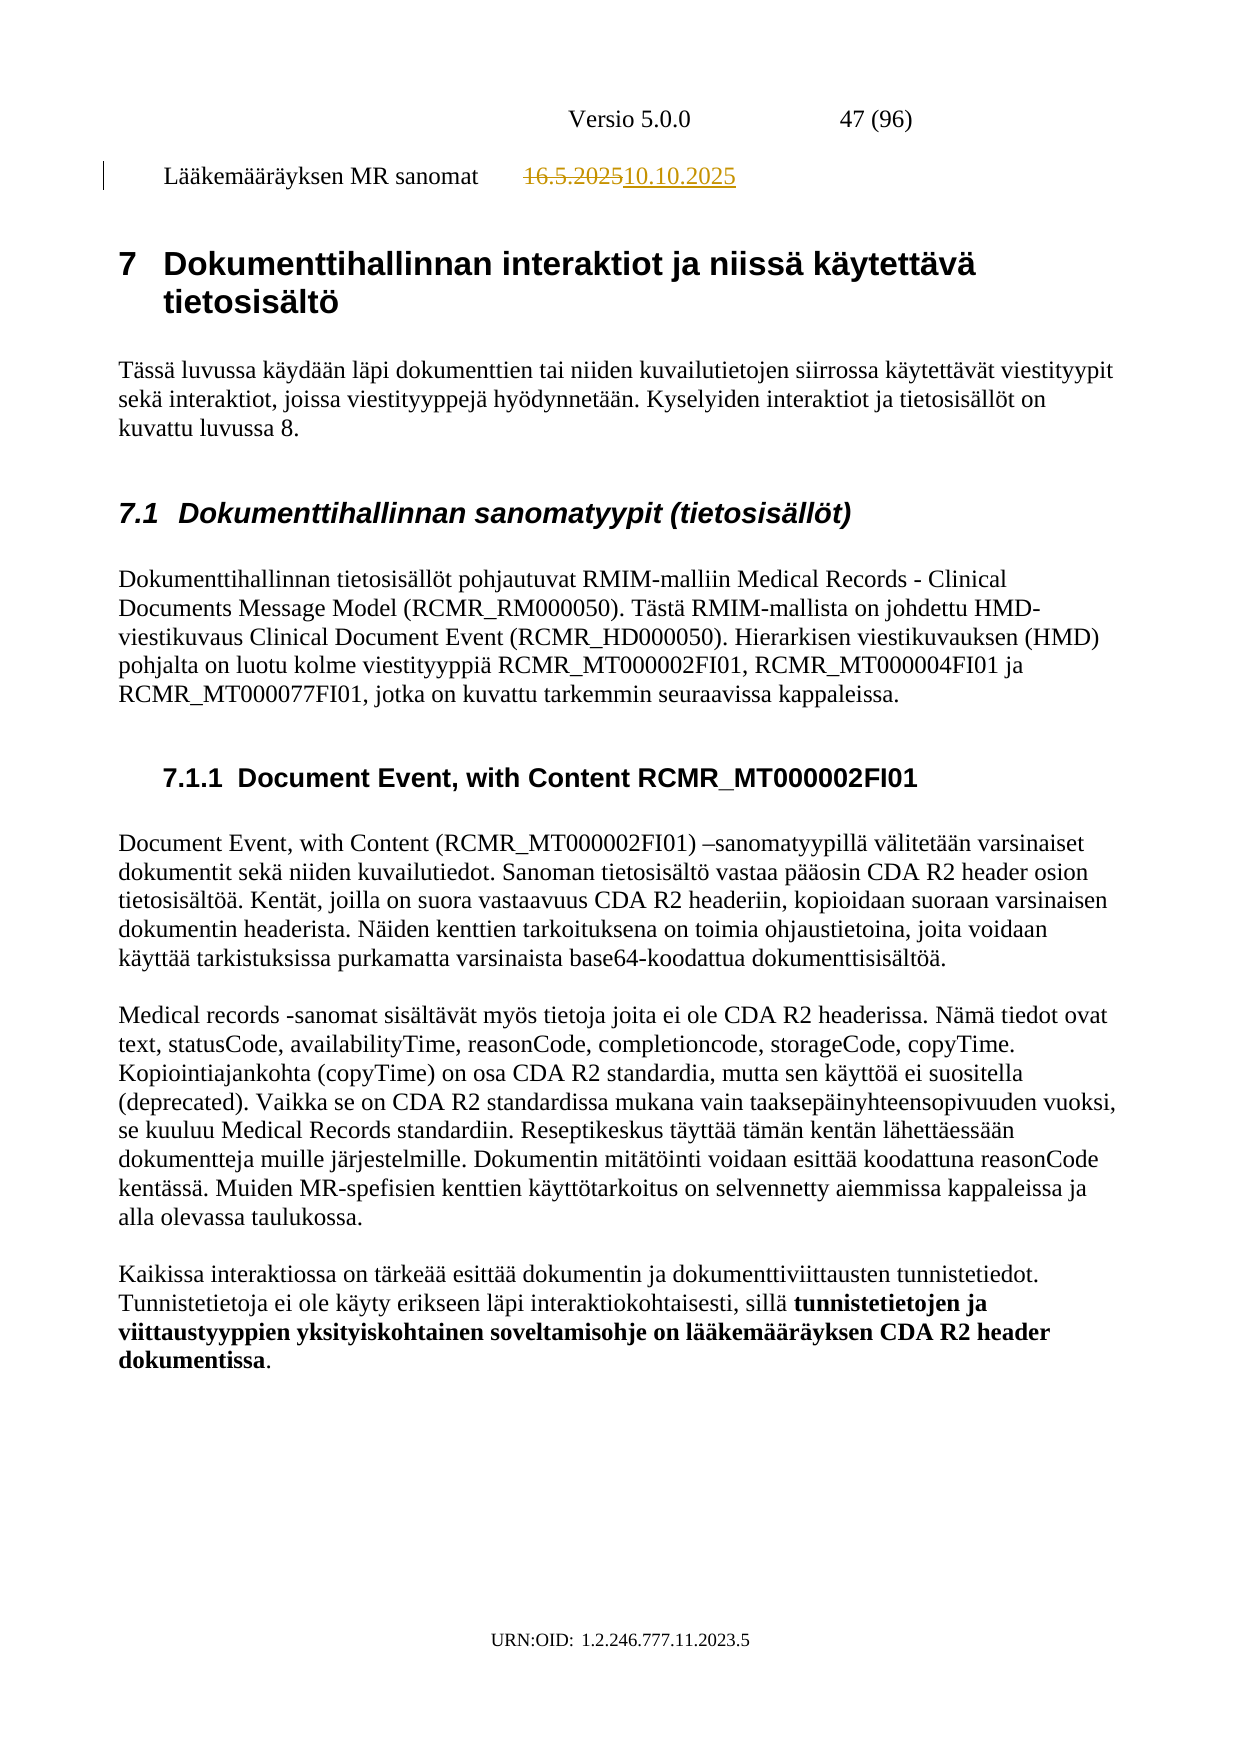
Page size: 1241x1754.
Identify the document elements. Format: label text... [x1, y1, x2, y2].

subtitle Document Event, with Content RCMR_MT000002FI01 [162, 762, 1122, 793]
text Medical records -sanomat sisältävät myös tietoja joita ei ole CDA R2 headerissa. Nämä tiedot ovat text, statusCode, availabilityTime, reasonCode, completioncode, storageCode, copyTime. Kopiointiajankohta (copyTime) on osa CDA R2 standardia, mutta sen käyttöä ei suositella (deprecated). Vaikka se on CDA R2 standardissa mukana vain taaksepäinyhteensopivuuden vuoksi, se kuuluu Medical Records standardiin. Reseptikeskus täyttää tämän kentän lähettäessään dokumentteja muille järjestelmille. Dokumentin mitätöinti voidaan esittää koodattuna reasonCode kentässä. Muiden MR-spefisien kenttien käyttötarkoitus on selvennetty aiemmissa kappaleissa ja alla olevassa taulukossa. [118, 1000, 1122, 1230]
text Dokumenttihallinnan tietosisällöt pohjautuvat RMIM-malliin Medical Records - Clinical Documents Message Model (RCMR_RM000050). Tästä RMIM-mallista on johdettu HMD-viestikuvaus Clinical Document Event (RCMR_HD000050). Hierarkisen viestikuvauksen (HMD) pohjalta on luotu kolme viestityyppiä RCMR_MT000002FI01, RCMR_MT000004FI01 ja RCMR_MT000077FI01, jotka on kuvattu tarkemmin seuraavissa kappaleissa. [118, 564, 1122, 708]
subtitle Dokumenttihallinnan sanomatyypit (tietosisällöt) [118, 496, 1122, 529]
text Tässä luvussa käydään läpi dokumenttien tai niiden kuvailutietojen siirrossa käytettävät viestityypit sekä interaktiot, joissa viestityyppejä hyödynnetään. Kyselyiden interaktiot ja tietosisällöt on kuvattu luvussa 8. [118, 356, 1122, 442]
text Document Event, with Content (RCMR_MT000002FI01) –sanomatyypillä välitetään varsinaiset dokumentit sekä niiden kuvailutiedot. Sanoman tietosisältö vastaa pääosin CDA R2 header osion tietosisältöä. Kentät, joilla on suora vastaavuus CDA R2 headeriin, kopioidaan suoraan varsinaisen dokumentin headerista. Näiden kenttien tarkoituksena on toimia ohjaustietoina, joita voidaan käyttää tarkistuksissa purkamatta varsinaista base64-koodattua dokumenttisisältöä. [118, 828, 1122, 972]
subtitle Dokumenttihallinnan interaktiot ja niissä käytettävä tietosisältö [118, 244, 1122, 321]
text Kaikissa interaktiossa on tärkeää esittää dokumentin ja dokumenttiviittausten tunnistetiedot. Tunnistetietoja ei ole käyty erikseen läpi interaktiokohtaisesti, sillä tunnistetietojen ja viittaustyyppien yksityiskohtainen soveltamisohje on lääkemääräyksen CDA R2 header dokumentissa. [118, 1259, 1122, 1374]
